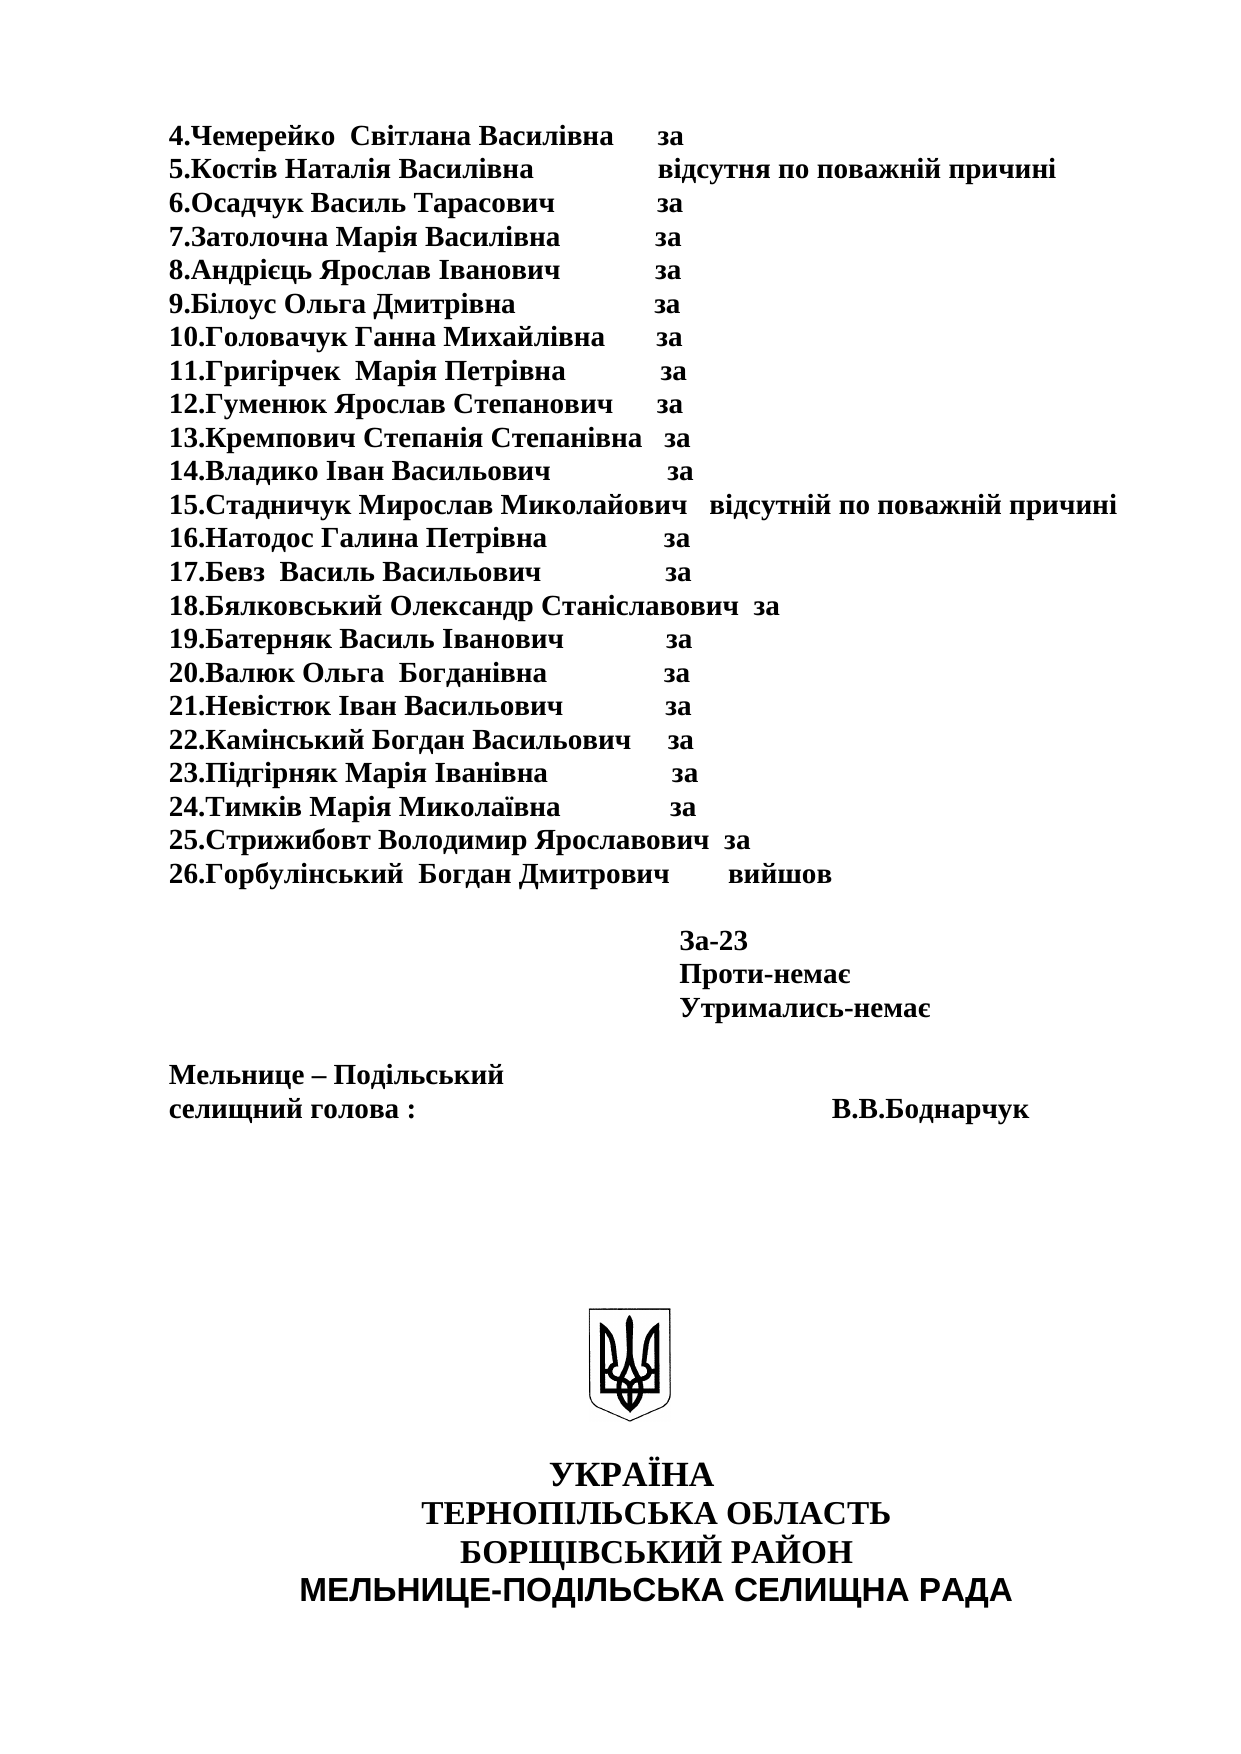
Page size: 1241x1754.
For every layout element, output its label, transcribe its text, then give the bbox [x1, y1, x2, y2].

text Мельнице – Подільський [169, 1057, 1181, 1091]
text 16.Натодос Галина Петрівна за [169, 521, 1181, 554]
text 21.Невістюк Іван Васильович за [169, 688, 1181, 722]
text 18.Бялковський Олександр Станіславович за [169, 588, 1181, 621]
text 17.Бевз Василь Васильович за [169, 554, 1181, 588]
text 13.Кремпович Степанія Степанівна за [169, 420, 1181, 453]
text МЕЛЬНИЦЕ-ПОДІЛЬСЬКА СЕЛИЩНА РАДА [169, 1570, 1144, 1609]
text УКРАЇНА [169, 1453, 1144, 1494]
text За-23 [169, 923, 1181, 957]
text 26.Горбулінський Богдан Дмитрович вийшов [169, 856, 1181, 889]
text 11.Григірчек Марія Петрівна за [169, 353, 1181, 386]
text 15.Стадничук Мирослав Миколайович відсутній по поважній причині [169, 487, 1181, 521]
text 25.Стрижибовт Володимир Ярославович за [169, 822, 1181, 856]
text 19.Батерняк Василь Іванович за [169, 621, 1181, 655]
text селищний голова : В.В.Боднарчук [169, 1091, 1240, 1124]
text 24.Тимків Марія Миколаївна за [169, 789, 1181, 822]
text Проти-немає [169, 957, 1181, 990]
text 9.Білоус Ольга Дмитрівна за [169, 286, 1181, 319]
text 4.Чемерейко Світлана Василівна за [169, 118, 1181, 152]
text 10.Головачук Ганна Михайлівна за [169, 319, 1181, 353]
text 12.Гуменюк Ярослав Степанович за [169, 386, 1181, 420]
text 22.Камінський Богдан Васильович за [169, 722, 1181, 755]
text БОРЩІВСЬКИЙ РАЙОН [169, 1532, 1144, 1570]
text Утримались-немає [169, 990, 1181, 1024]
text 6.Осадчук Василь Тарасович за [169, 185, 1181, 219]
text 5.Костів Наталія Василівна відсутня по поважній причині [169, 152, 1181, 185]
text 8.Андрієць Ярослав Іванович за [169, 252, 1181, 286]
text 14.Владико Іван Васильович за [169, 453, 1181, 487]
text ТЕРНОПІЛЬСЬКА ОБЛАСТЬ [169, 1494, 1144, 1532]
text 20.Валюк Ольга Богданівна за [169, 655, 1181, 688]
text 7.Затолочна Марія Василівна за [169, 219, 1181, 252]
text 23.Підгірняк Марія Іванівна за [169, 755, 1181, 789]
